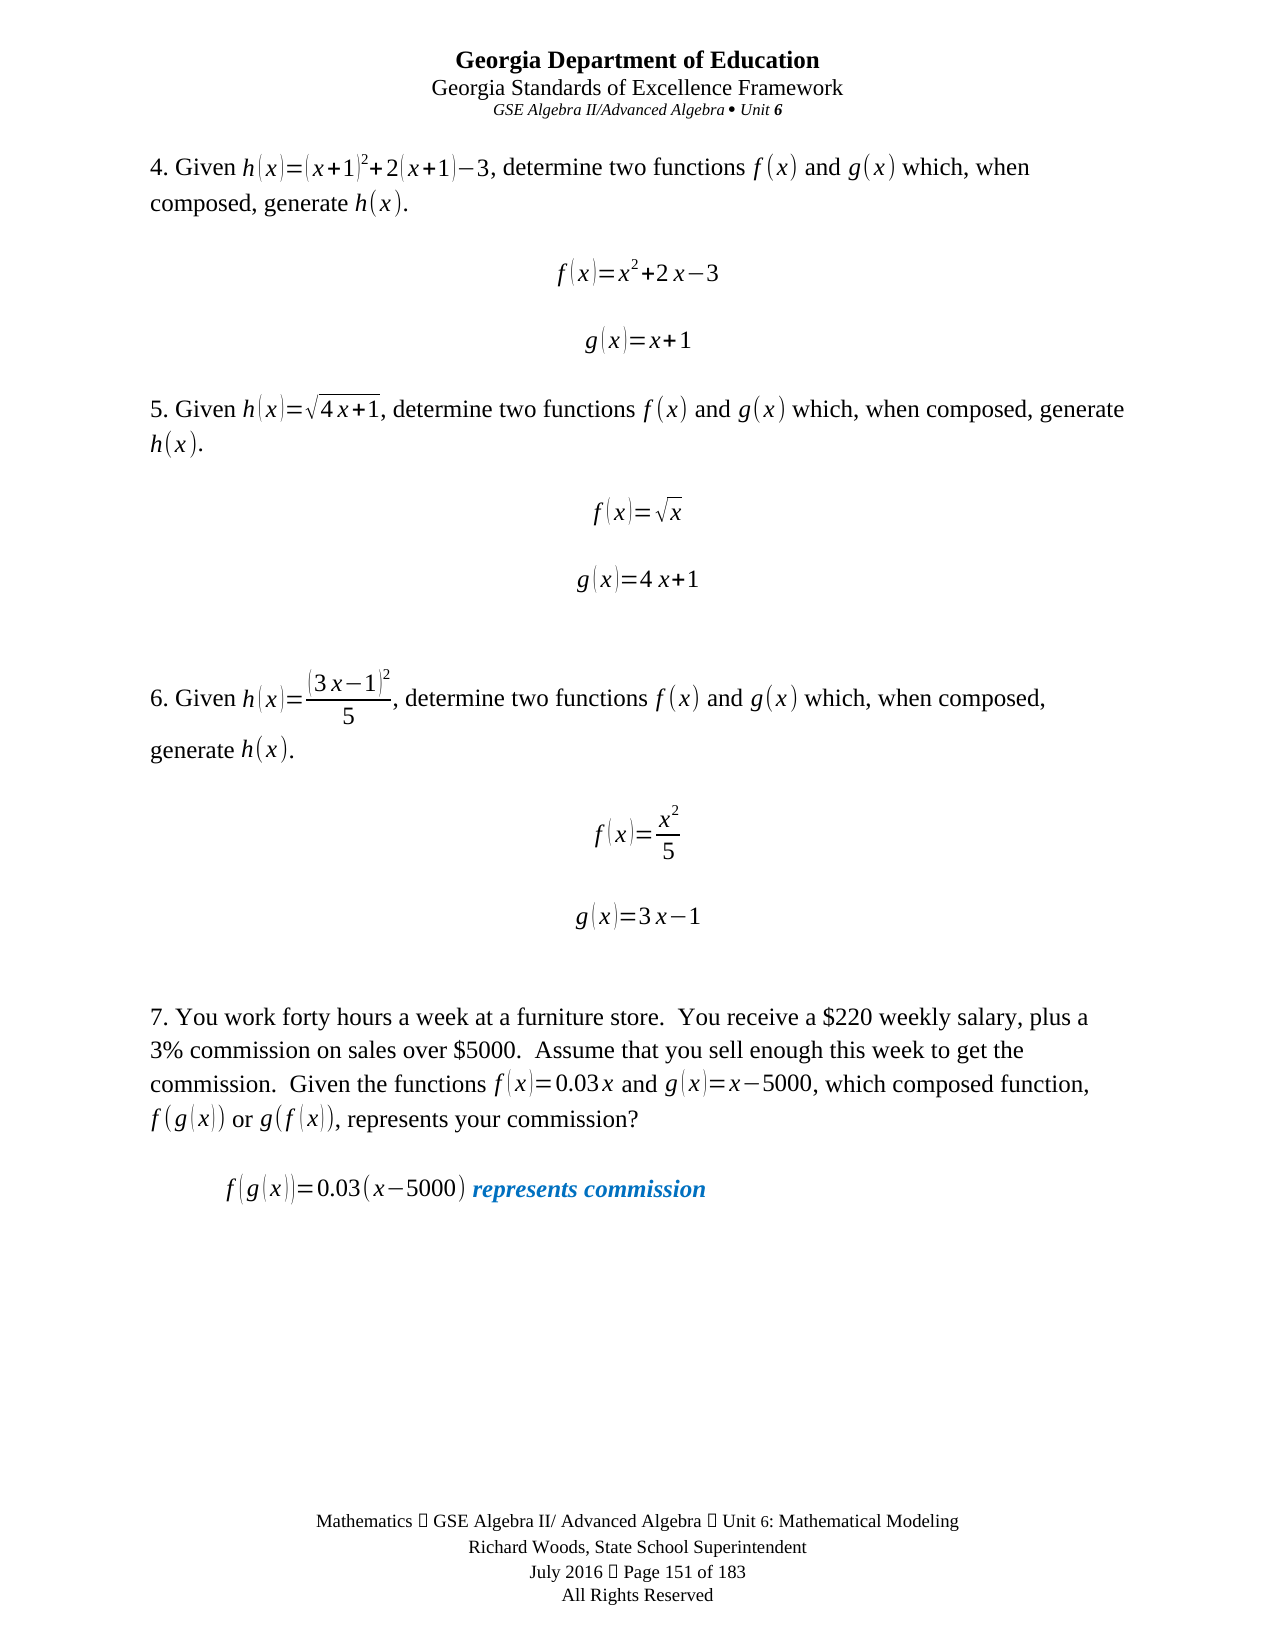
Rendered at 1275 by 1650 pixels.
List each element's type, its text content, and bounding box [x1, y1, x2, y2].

text 4. Given , determine two functions and which, when composed, generate . [150, 150, 1125, 218]
text 5. Given , determine two functions and which, when composed, generate . [150, 393, 1125, 458]
text 6. Given , determine two functions and which, when composed, generate . [150, 665, 1125, 764]
text represents commission [150, 1172, 1125, 1206]
text 7. You work forty hours a week at a furniture store. You receive a $220 weekly salary, plus a 3% commission on sales over $5000. Assume that you sell enough this week to get the commission. Given the functions and , which composed function, or , represents your commission? [150, 1002, 1125, 1134]
